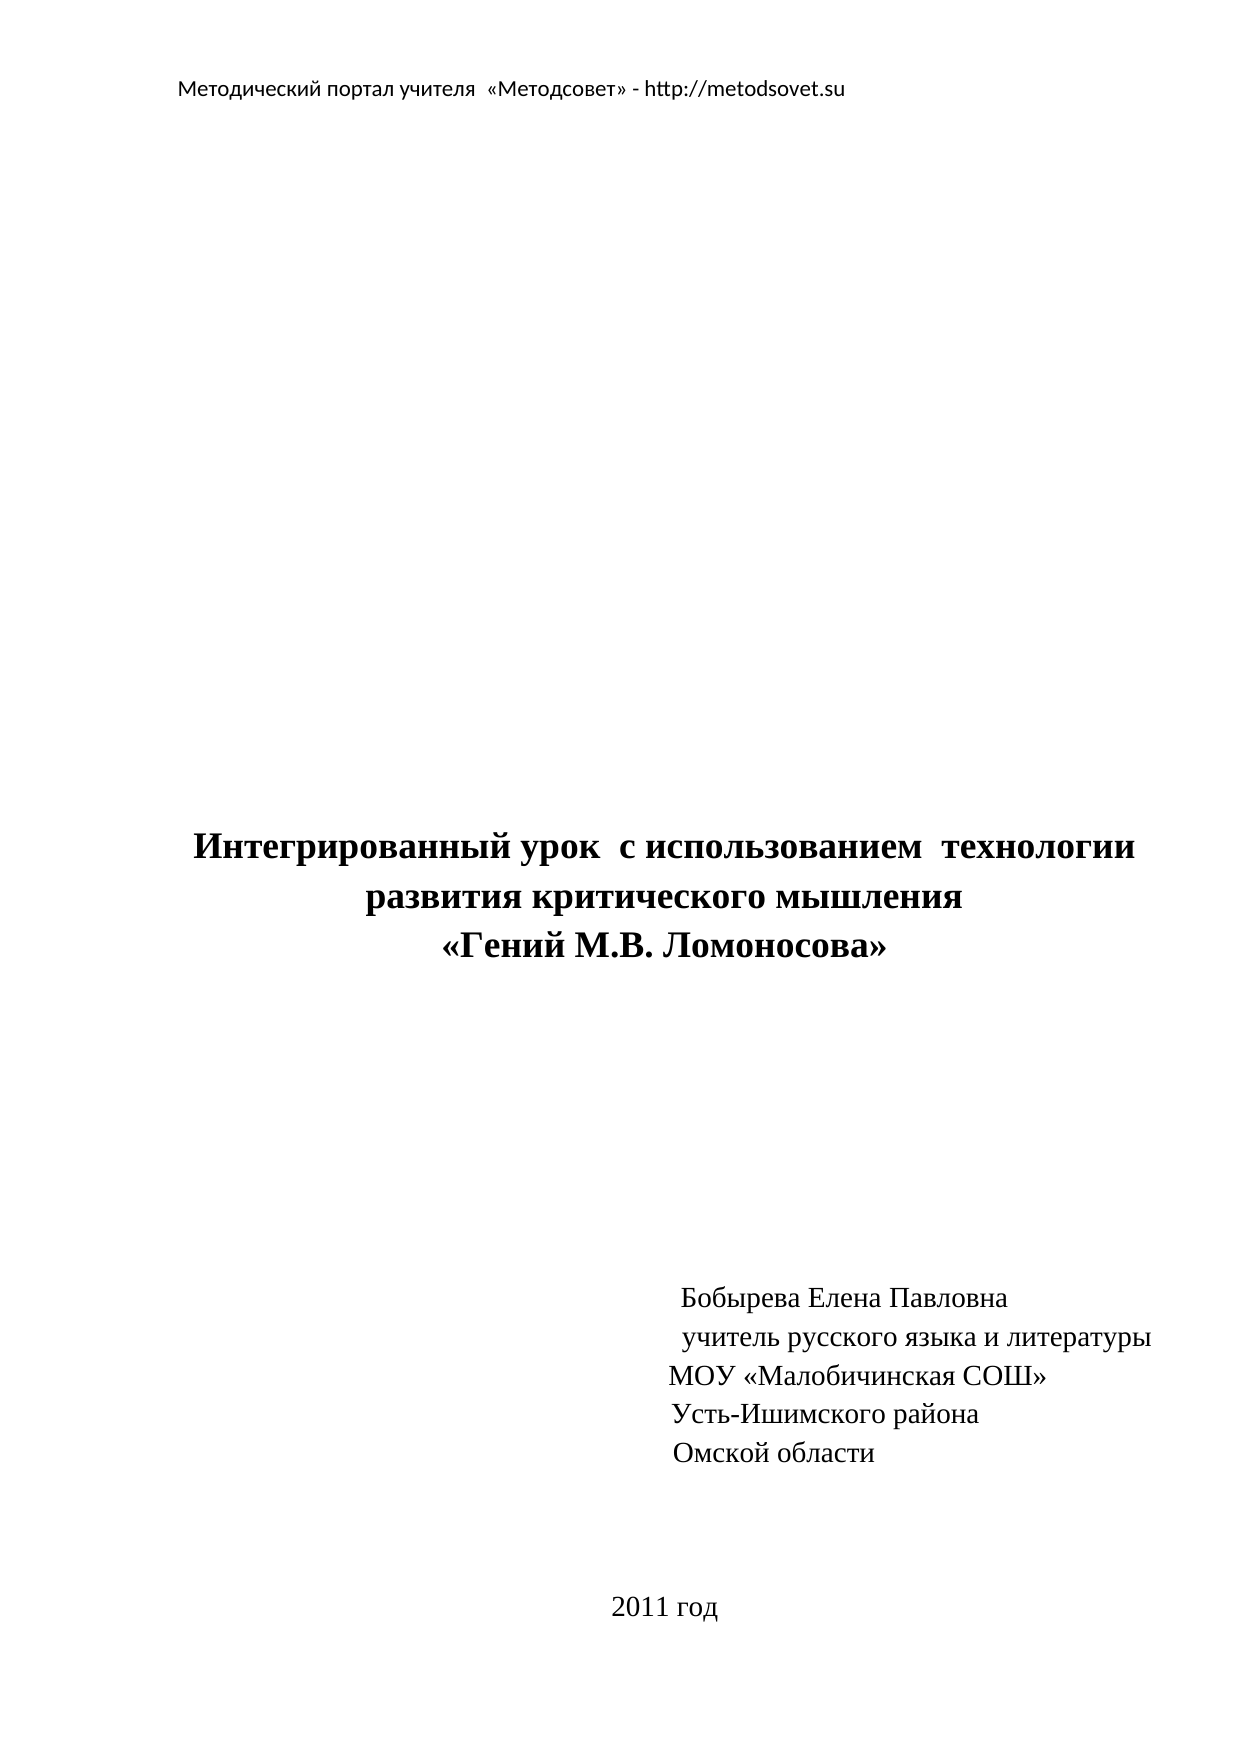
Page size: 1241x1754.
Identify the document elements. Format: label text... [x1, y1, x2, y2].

text Усть-Ишимского района [177, 1396, 1152, 1430]
text учитель русского языка и литературы [177, 1319, 1152, 1353]
text Бобырева Елена Павловна [177, 1281, 1152, 1314]
text Интегрированный урок с использованием технологии развития критического мышления [177, 823, 1152, 916]
text Омской области [177, 1435, 1152, 1468]
text «Гений М.В. Ломоносова» [177, 923, 1152, 966]
text МОУ «Малобичинская СОШ» [177, 1358, 1152, 1391]
text 2011 год [177, 1589, 1152, 1622]
